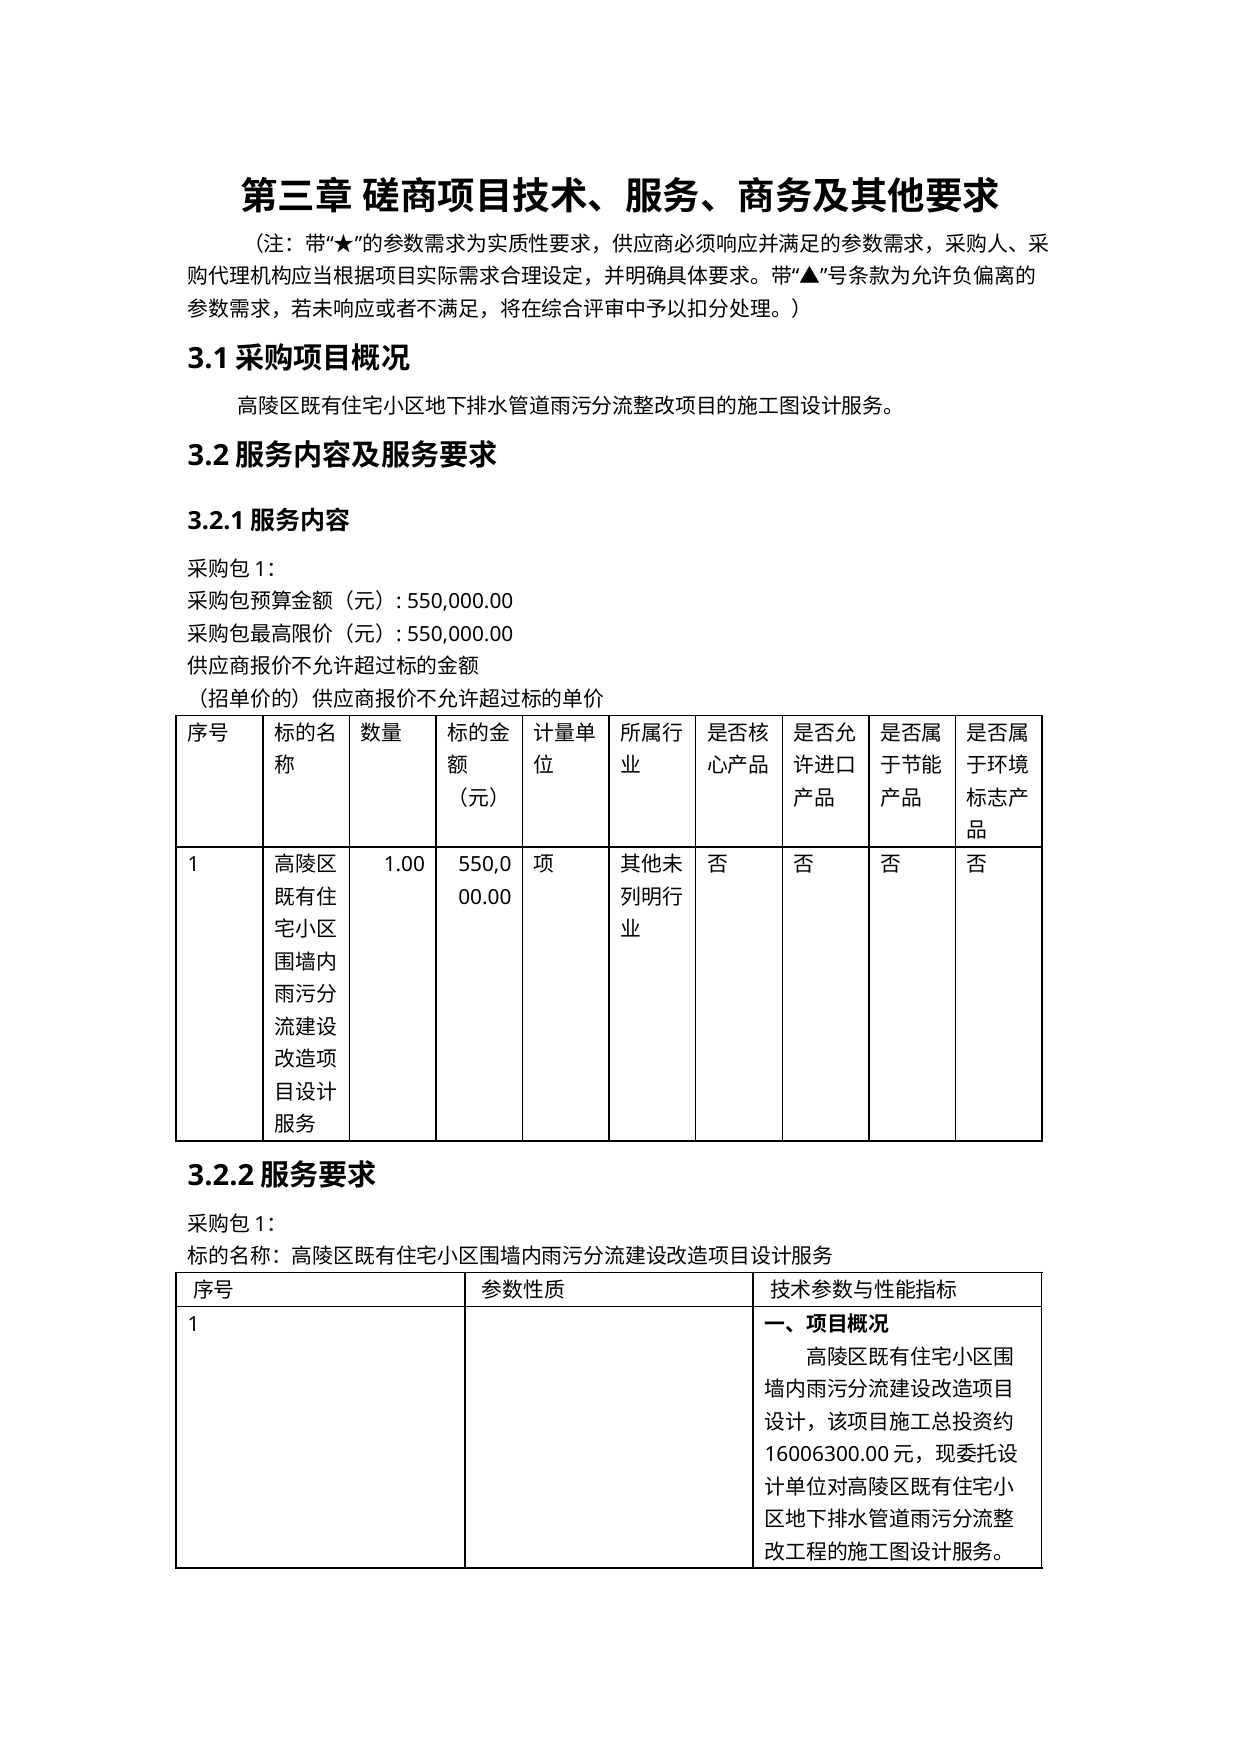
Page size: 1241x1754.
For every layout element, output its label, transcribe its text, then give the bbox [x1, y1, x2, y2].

table_header 参数性质 [466, 1273, 752, 1306]
table_header 序号 [177, 716, 262, 846]
table_cell 否 [783, 848, 868, 1140]
table_cell 高陵区既有住宅小区围墙内雨污分流建设改造项目设计服务 [264, 848, 349, 1140]
text 采购包1： [187, 1207, 1053, 1239]
table_cell 项 [523, 848, 608, 1140]
table_header 是否允许进口产品 [783, 716, 868, 846]
table_header 标的金额 （元） [437, 716, 522, 846]
table_header 序号 [177, 1273, 464, 1306]
text 采购包预算金额（元）: 550,000.00 [187, 584, 1053, 617]
table_header 是否属于环境标志产品 [956, 716, 1041, 846]
table_cell 550,000.00 [437, 848, 522, 1140]
table_cell 否 [956, 848, 1041, 1140]
table_cell 1 [177, 848, 262, 1140]
table_header 标的名称 [264, 716, 349, 846]
table_cell 1 [177, 1307, 464, 1567]
table_header 是否核心产品 [696, 716, 782, 846]
text 3.2.2服务要求 [187, 1142, 1053, 1207]
text 第三章 磋商项目技术、服务、商务及其他要求 [187, 162, 1053, 227]
table_header 数量 [350, 716, 435, 846]
text （招单价的）供应商报价不允许超过标的单价 [187, 682, 1053, 714]
table_header 技术参数与性能指标 [754, 1273, 1041, 1306]
table_cell [466, 1307, 752, 1567]
text 高陵区既有住宅小区地下排水管道雨污分流整改项目的施工图设计服务。 [187, 389, 1053, 422]
text 采购包最高限价（元）: 550,000.00 [187, 617, 1053, 649]
table_cell 否 [696, 848, 782, 1140]
table_cell 1.00 [350, 848, 435, 1140]
text 3.2.1服务内容 [187, 487, 1053, 552]
text 采购包1： [187, 552, 1053, 584]
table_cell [754, 1307, 1041, 1567]
table_cell 其他未列明行业 [610, 848, 695, 1140]
text 3.1采购项目概况 [187, 324, 1053, 389]
table_cell 否 [870, 848, 955, 1140]
text 标的名称：高陵区既有住宅小区围墙内雨污分流建设改造项目设计服务 [187, 1239, 1053, 1272]
text （注：带“★”的参数需求为实质性要求，供应商必须响应并满足的参数需求，采购人、采购代理机构应当根据项目实际需求合理设定，并明确具体要求。带“▲”号条款为允许负偏离的参数需求，若未响应或者不满足，将在综合评审中予以扣分处理。） [187, 227, 1053, 324]
text 3.2服务内容及服务要求 [187, 422, 1053, 487]
text 供应商报价不允许超过标的金额 [187, 649, 1053, 682]
table_header 所属行业 [610, 716, 695, 846]
table_header 计量单位 [523, 716, 608, 846]
table_header 是否属于节能产品 [870, 716, 955, 846]
